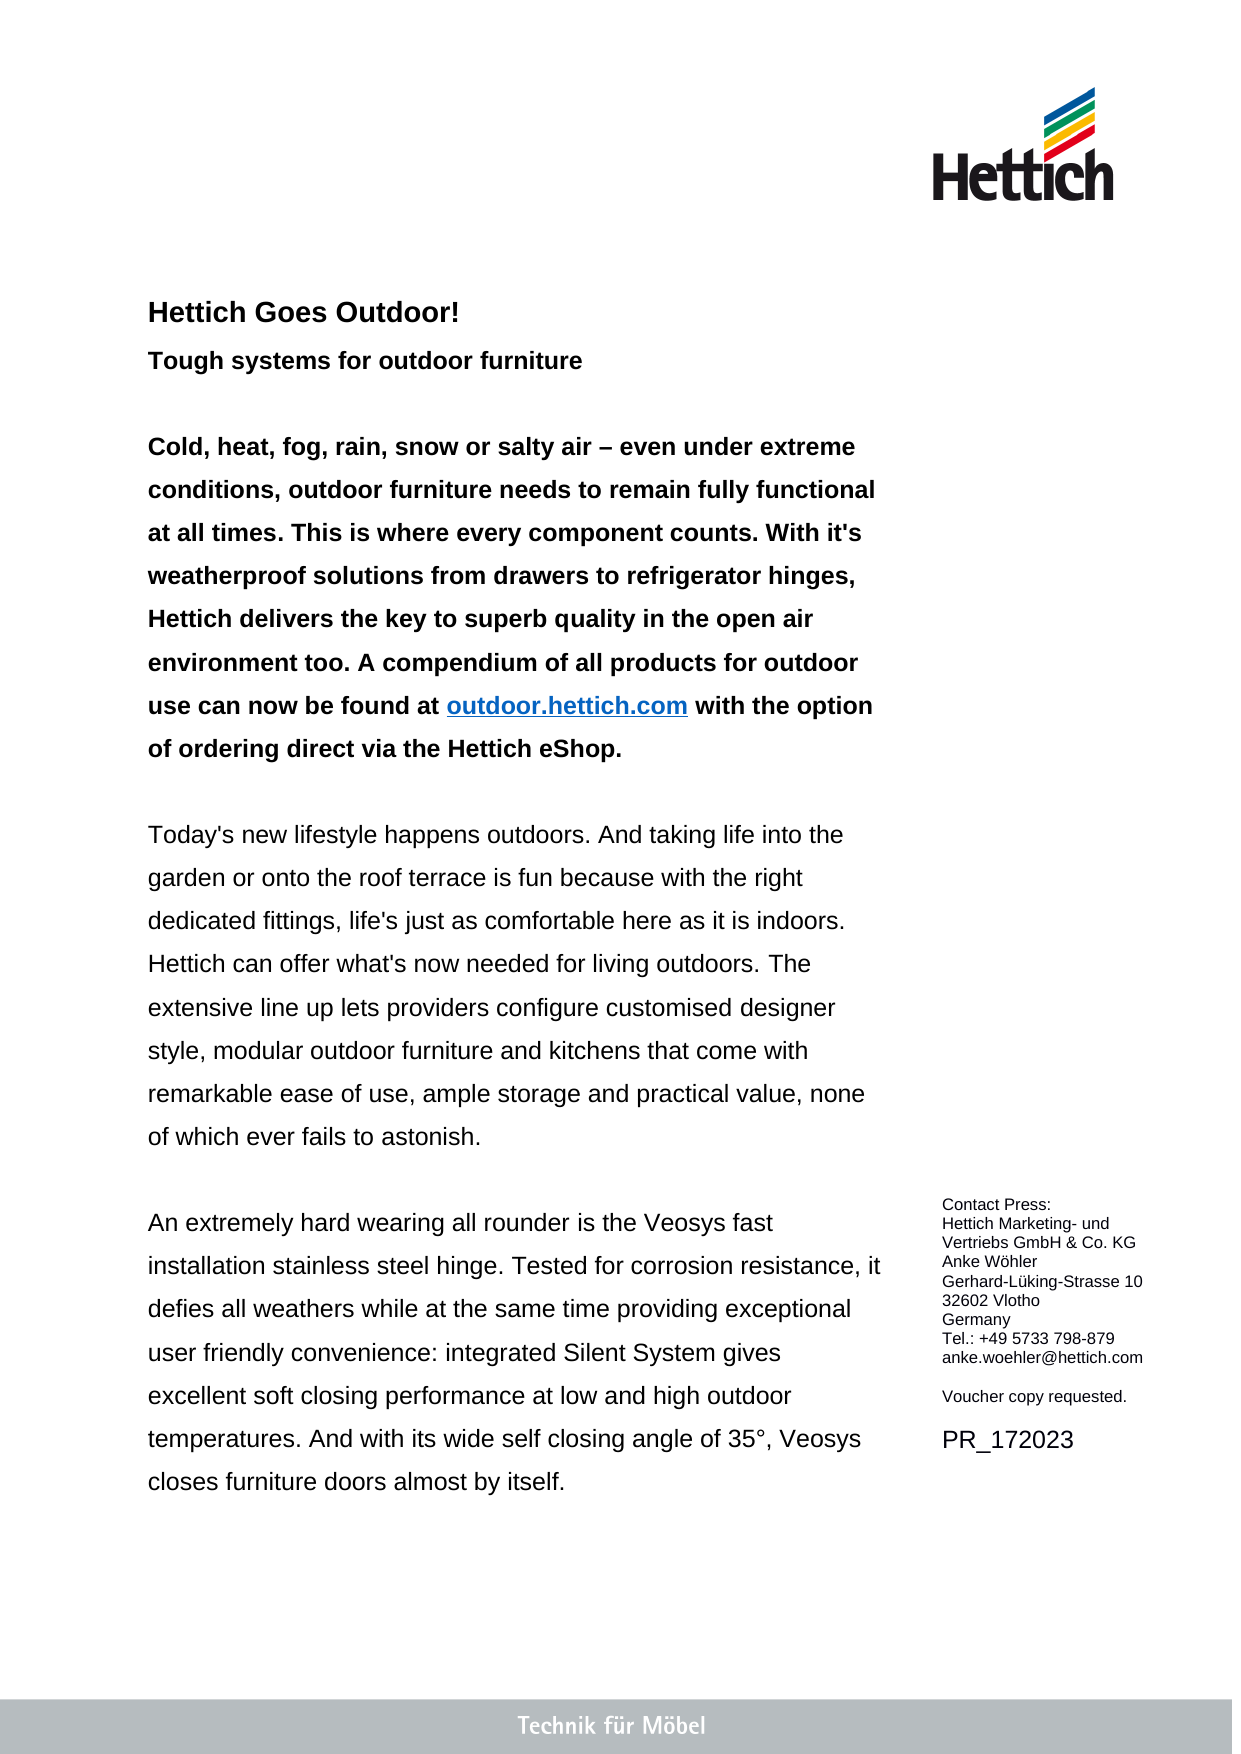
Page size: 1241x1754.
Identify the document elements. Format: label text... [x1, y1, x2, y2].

text Cold, heat, fog, rain, snow or salty air – even under extreme conditions, outdoor furniture needs to remain fully functional at all times. This is where every component counts. With it's weatherproof solutions from drawers to refrigerator hinges, Hettich delivers the key to superb quality in the open air environment too. A compendium of all products for outdoor use can now be found at outdoor.hettich.com with the option of ordering direct via the Hettich eShop. [148, 432, 886, 762]
text An extremely hard wearing all rounder is the Veosys fast installation stainless steel hinge. Tested for corrosion resistance, it defies all weathers while at the same time providing exceptional user friendly convenience: integrated Silent System gives excellent soft closing performance at low and high outdoor temperatures. And with its wide self closing angle of 35°, Veosys closes furniture doors almost by itself. [148, 1208, 886, 1496]
text Today's new lifestyle happens outdoors. And taking life into the garden or onto the roof terrace is fun because with the right dedicated fittings, life's just as comfortable here as it is indoors. Hettich can offer what's now needed for living outdoors. The extensive line up lets providers configure customised designer style, modular outdoor furniture and kitchens that come with remarkable ease of use, ample storage and practical value, none of which ever fails to astonish. [148, 820, 886, 1151]
picture [0, 6, 1237, 263]
text Tough systems for outdoor furniture [148, 346, 886, 374]
picture [0, 1636, 1232, 1754]
text Hettich Goes Outdoor! [148, 295, 886, 329]
